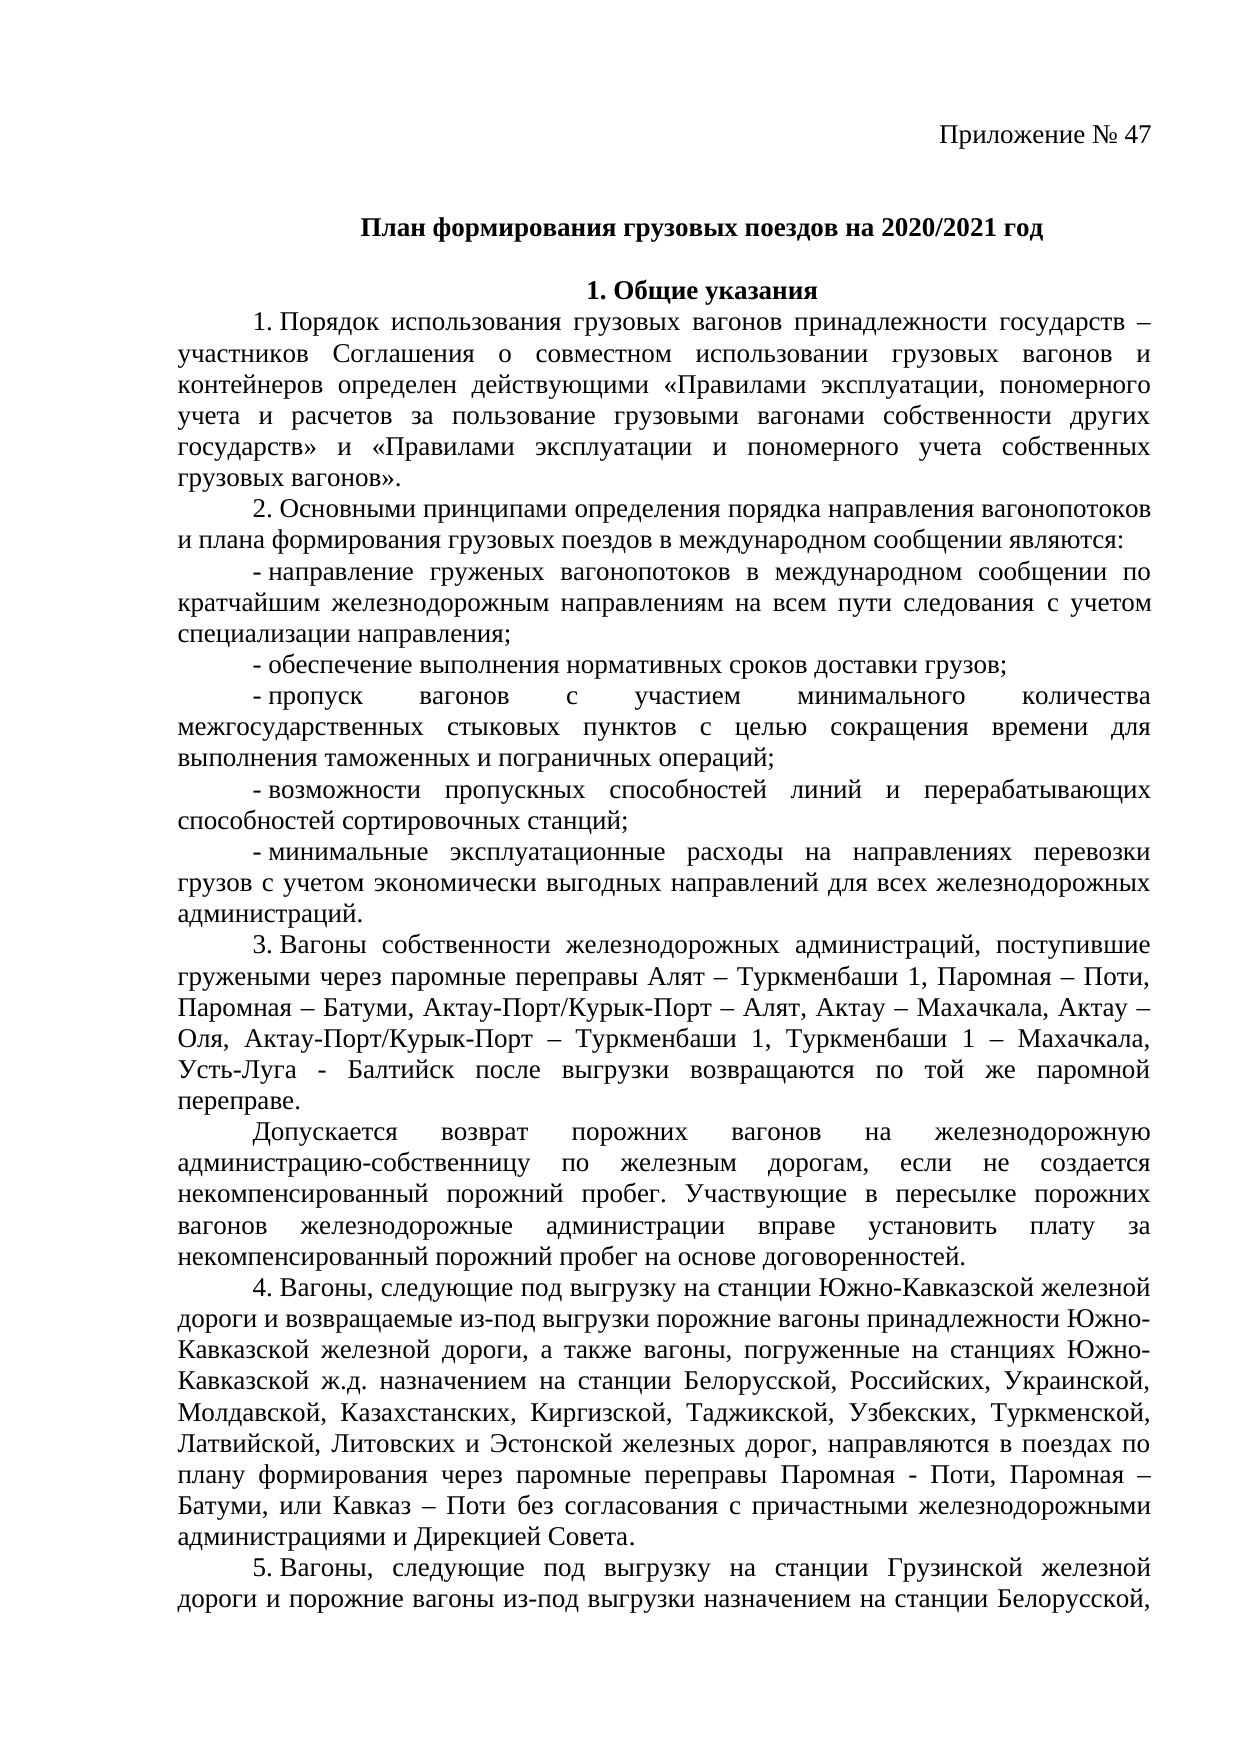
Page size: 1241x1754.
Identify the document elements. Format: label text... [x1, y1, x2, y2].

text 2. Основными принципами определения порядка направления вагонопотоков и плана формирования грузовых поездов в международном сообщении являются: [177, 492, 1152, 555]
text План формирования грузовых поездов на 2020/2021 год [177, 212, 1152, 243]
text 4. Вагоны, следующие под выгрузку на станции Южно-Кавказской железной дороги и возвращаемые из-под выгрузки порожние вагоны принадлежности Южно-Кавказской железной дороги, а также вагоны, погруженные на станциях Южно-Кавказской ж.д. назначением на станции Белорусской, Российских, Украинской, Молдавской, Казахстанских, Киргизской, Таджикской, Узбекских, Туркменской, Латвийской, Литовских и Эстонской железных дорог, направляются в поездах по плану формирования через паромные переправы Паромная - Поти, Паромная – Батуми, или Кавказ – Поти без согласования с причастными железнодорожными администрациями и Дирекцией Совета. [177, 1271, 1152, 1551]
text 3. Вагоны собственности железнодорожных администраций, поступившие гружеными через паромные переправы Алят – Туркменбаши 1, Паромная – Поти, Паромная – Батуми, Актау-Порт/Курык-Порт – Алят, Актау – Махачкала, Актау – Оля, Актау-Порт/Курык-Порт – Туркменбаши 1, Туркменбаши 1 – Махачкала, Усть-Луга - Балтийск после выгрузки возвращаются по той же паромной переправе. [177, 928, 1152, 1115]
text - пропуск вагонов с участием минимального количества межгосударственных стыковых пунктов с целью сокращения времени для выполнения таможенных и пограничных операций; [177, 679, 1152, 773]
text - обеспечение выполнения нормативных сроков доставки грузов; [177, 648, 1152, 679]
text Допускается возврат порожних вагонов на железнодорожную администрацию-собственницу по железным дорогам, если не создается некомпенсированный порожний пробег. Участвующие в пересылке порожних вагонов железнодорожные администрации вправе установить плату за некомпенсированный порожний пробег на основе договоренностей. [177, 1115, 1152, 1271]
text - возможности пропускных способностей линий и перерабатывающих способностей сортировочных станций; [177, 773, 1152, 835]
text Приложение № 47 [177, 118, 1152, 149]
text 1. Порядок использования грузовых вагонов принадлежности государств – участников Соглашения о совместном использовании грузовых вагонов и контейнеров определен действующими «Правилами эксплуатации, пономерного учета и расчетов за пользование грузовыми вагонами собственности других государств» и «Правилами эксплуатации и пономерного учета собственных грузовых вагонов». [177, 306, 1152, 492]
text - минимальные эксплуатационные расходы на направлениях перевозки грузов с учетом экономически выгодных направлений для всех железнодорожных администраций. [177, 835, 1152, 928]
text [177, 1551, 1152, 1614]
text 1. Общие указания [177, 274, 1152, 306]
text - направление груженых вагонопотоков в международном сообщении по кратчайшим железнодорожным направлениям на всем пути следования c учетом специализации направления; [177, 555, 1152, 648]
